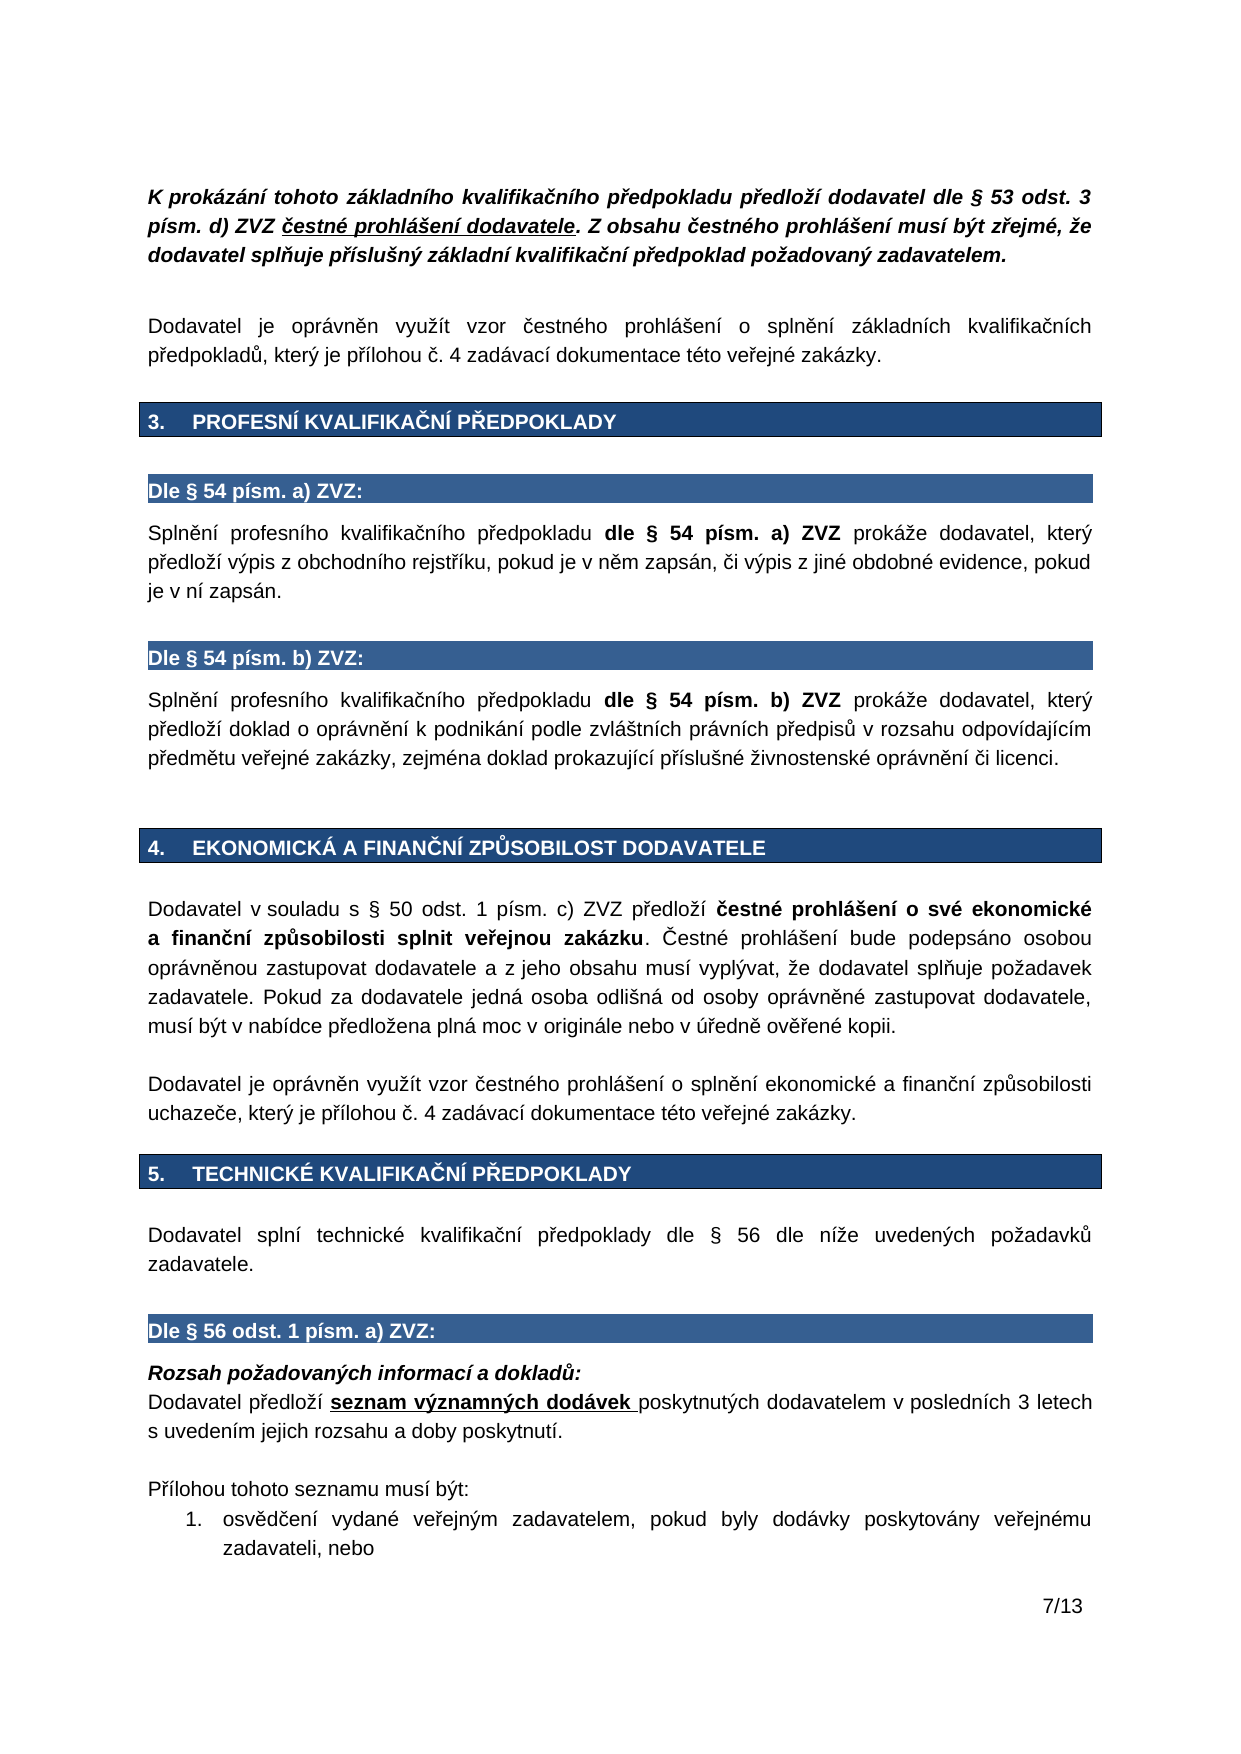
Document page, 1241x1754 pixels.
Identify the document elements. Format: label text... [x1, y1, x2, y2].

text Dodavatel v souladu s § 50 odst. 1 písm. c) ZVZ předloží čestné prohlášení o své ekonomické a finanční způsobilosti splnit veřejnou zakázku. Čestné prohlášení bude podepsáno osobou oprávněnou zastupovat dodavatele a z jeho obsahu musí vyplývat, že dodavatel splňuje požadavek zadavatele. Pokud za dodavatele jedná osoba odlišná od osoby oprávněné zastupovat dodavatele, musí být v nabídce předložena plná moc v originále nebo v úředně ověřené kopii. [148, 892, 1093, 1038]
text Dle § 54 písm. a) ZVZ: [148, 474, 1093, 503]
list osvědčení vydané veřejným zadavatelem, pokud byly dodávky poskytovány veřejnému zadavateli, nebo [185, 1501, 1093, 1559]
text Dodavatel splní technické kvalifikační předpoklady dle § 56 dle níže uvedených požadavků zadavatele. [148, 1218, 1093, 1276]
text Dle § 56 odst. 1 písm. a) ZVZ: [148, 1314, 1093, 1343]
text Dodavatel je oprávněn využít vzor čestného prohlášení o splnění ekonomické a finanční způsobilosti uchazeče, který je přílohou č. 4 zadávací dokumentace této veřejné zakázky. [148, 1067, 1093, 1125]
list ekonomická a finanční způsobilost dodavatele [140, 829, 1101, 862]
text Rozsah požadovaných informací a dokladů: [148, 1355, 1093, 1384]
text Přílohou tohoto seznamu musí být: [148, 1472, 1093, 1501]
text Splnění profesního kvalifikačního předpokladu dle § 54 písm. b) ZVZ prokáže dodavatel, který předloží doklad o oprávnění k podnikání podle zvláštních právních předpisů v rozsahu odpovídajícím předmětu veřejné zakázky, zejména doklad prokazující příslušné živnostenské oprávnění či licenci. [148, 682, 1093, 770]
text Dodavatel předloží seznam významných dodávek poskytnutých dodavatelem v posledních 3 letech s uvedením jejich rozsahu a doby poskytnutí. [148, 1384, 1093, 1443]
text Dle § 54 písm. b) ZVZ: [148, 641, 1093, 670]
list Profesní kvalifikační předpoklady [140, 403, 1101, 436]
list TECHNICKÉ KVALIFIKAČNÍ PŘEDPOKLADY [140, 1155, 1101, 1188]
text Splnění profesního kvalifikačního předpokladu dle § 54 písm. a) ZVZ prokáže dodavatel, který předloží výpis z obchodního rejstříku, pokud je v něm zapsán, či výpis z jiné obdobné evidence, pokud je v ní zapsán. [148, 516, 1093, 603]
text Dodavatel je oprávněn využít vzor čestného prohlášení o splnění základních kvalifikačních předpokladů, který je přílohou č. 4 zadávací dokumentace této veřejné zakázky. [148, 308, 1093, 367]
